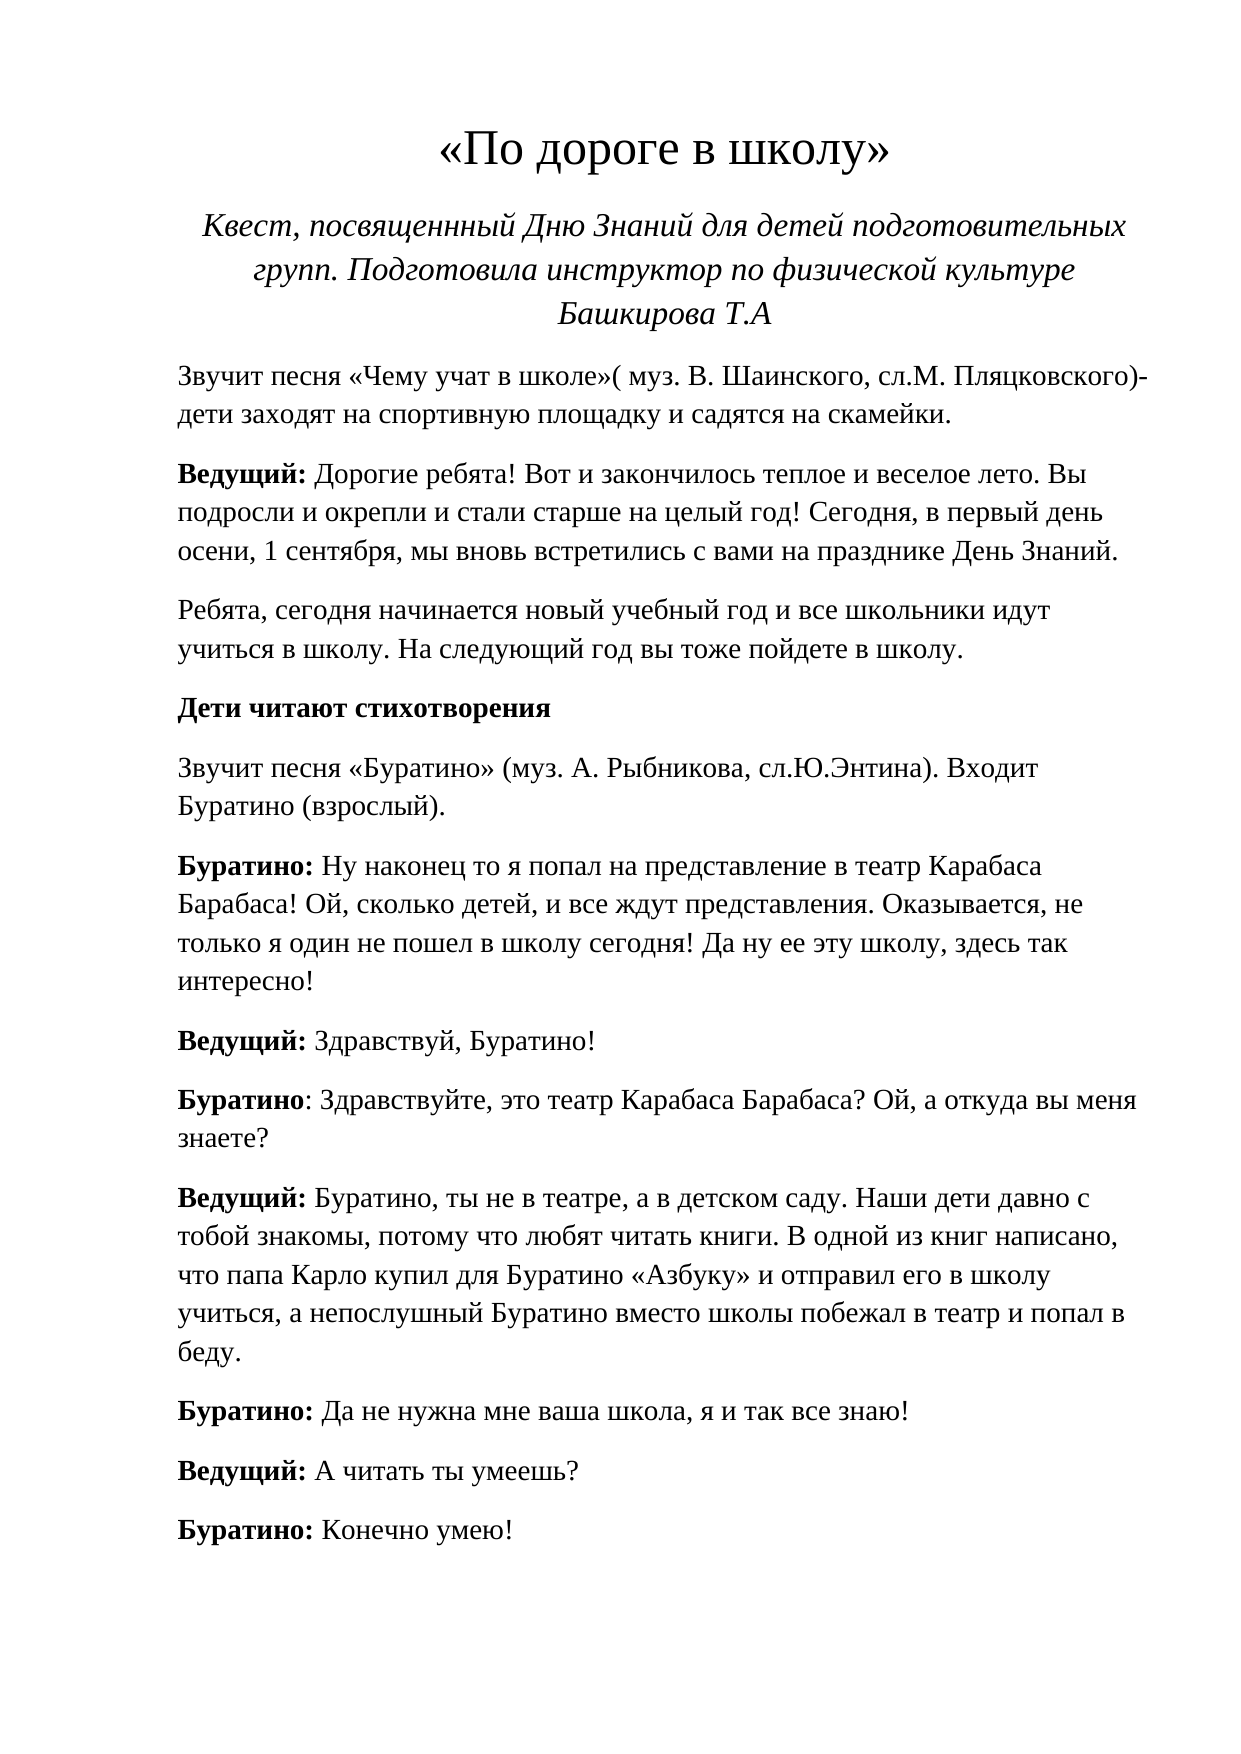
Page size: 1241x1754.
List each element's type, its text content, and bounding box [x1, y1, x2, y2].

text Квест, посвященнный Дню Знаний для детей подготовительных групп. Подготовила инструктор по физической культуре Башкирова Т.А [177, 205, 1152, 331]
text Ведущий: Дорогие ребята! Вот и закончилось теплое и веселое лето. Вы подросли и окрепли и стали старше на целый год! Сегодня, в первый день осени, 1 сентября, мы вновь встретились с вами на празднике День Знаний. [177, 456, 1152, 567]
text Буратино: Здравствуйте, это театр Карабаса Барабаса? Ой, а откуда вы меня знаете? [177, 1082, 1152, 1154]
text Звучит песня «Буратино» (муз. А. Рыбникова, сл.Ю.Энтина). Входит Буратино (взрослый). [177, 750, 1152, 822]
text Звучит песня «Чему учат в школе»( муз. В. Шаинского, сл.М. Пляцковского)-дети заходят на спортивную площадку и садятся на скамейки. [177, 358, 1152, 430]
text Буратино: Да не нужна мне ваша школа, я и так все знаю! [177, 1393, 1152, 1427]
text Ведущий: Буратино, ты не в театре, а в детском саду. Наши дети давно с тобой знакомы, потому что любят читать книги. В одной из книг написано, что папа Карло купил для Буратино «Азбуку» и отправил его в школу учиться, а непослушный Буратино вместо школы побежал в театр и попал в беду. [177, 1180, 1152, 1368]
text Буратино: Ну наконец то я попал на представление в театр Карабаса Барабаса! Ой, сколько детей, и все ждут представления. Оказывается, не только я один не пошел в школу сегодня! Да ну ее эту школу, здесь так интересно! [177, 848, 1152, 997]
text Ребята, сегодня начинается новый учебный год и все школьники идут учиться в школу. На следующий год вы тоже пойдете в школу. [177, 592, 1152, 664]
text «По дороге в школу» [177, 118, 1152, 176]
text Ведущий: Здравствуй, Буратино! [177, 1023, 1152, 1056]
text Буратино: Конечно умею! [177, 1512, 1152, 1546]
text Ведущий: А читать ты умеешь? [177, 1453, 1152, 1486]
text Дети читают стихотворения [177, 690, 1152, 724]
